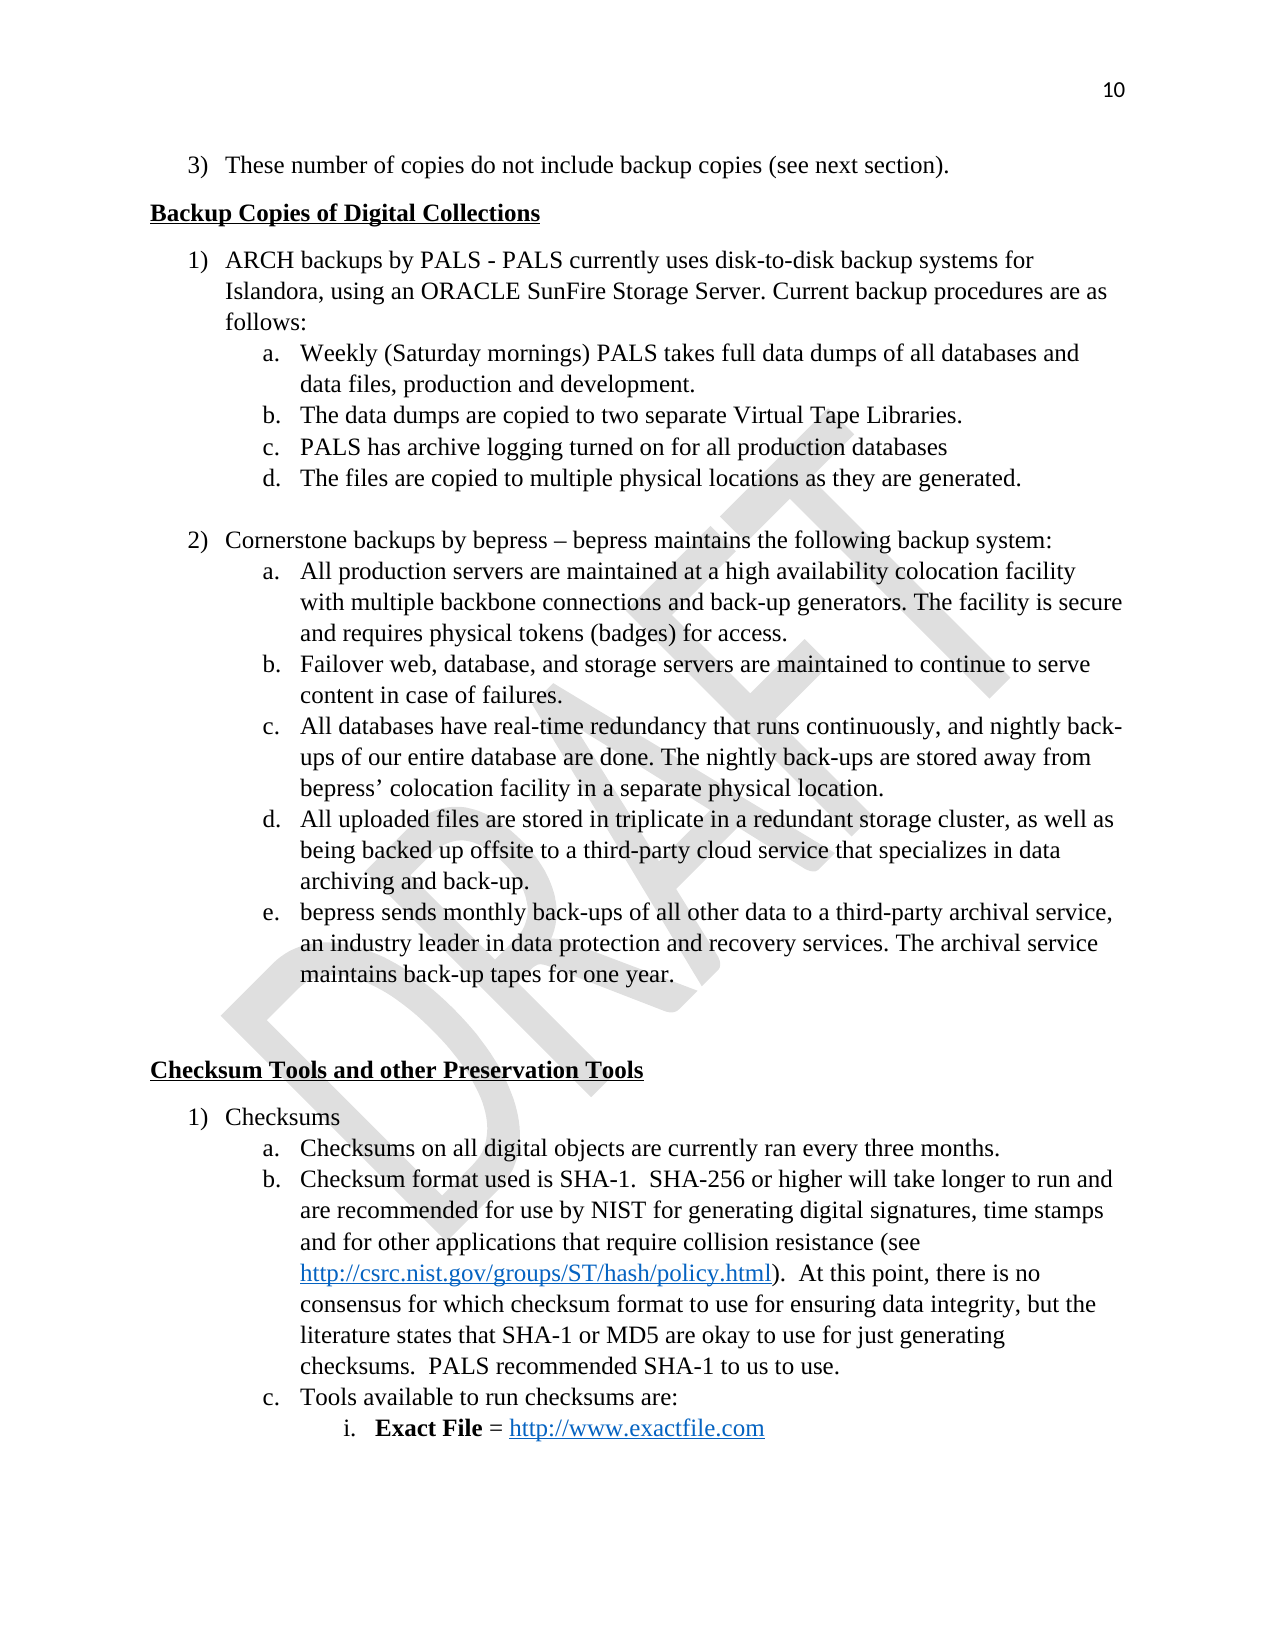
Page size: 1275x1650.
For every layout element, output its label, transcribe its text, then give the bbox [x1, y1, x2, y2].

list Checksum format used is SHA-1. SHA-256 or higher will take longer to run and are recommended for use by NIST for generating digital signatures, time stamps and for other applications that require collision resistance (see http://csrc.nist.gov/groups/ST/hash/policy.html). At this point, there is no consensus for which checksum format to use for ensuring data integrity, but the literature states that SHA-1 or MD5 are okay to use for just generating checksums. PALS recommended SHA-1 to us to use. [262, 1164, 1125, 1379]
list The data dumps are copied to two separate Virtual Tape Libraries. [262, 401, 1125, 429]
list All production servers are maintained at a high availability colocation facility with multiple backbone connections and back-up generators. The facility is secure and requires physical tokens (badges) for access. [262, 556, 1125, 647]
list Checksums on all digital objects are currently ran every three months. [262, 1133, 1125, 1162]
text Checksum Tools and other Preservation Tools [150, 1055, 1125, 1083]
list All databases have real-time redundancy that runs continuously, and nightly back-ups of our entire database are done. The nightly back-ups are stored away from bepress’ colocation facility in a separate physical location. [262, 711, 1125, 802]
list Checksums [187, 1102, 1125, 1131]
list All uploaded files are stored in triplicate in a redundant storage cluster, as well as being backed up offsite to a third-party cloud service that specializes in data archiving and back-up. [262, 804, 1125, 895]
list These number of copies do not include backup copies (see next section). [187, 150, 1125, 179]
list ARCH backups by PALS - PALS currently uses disk-to-disk backup systems for Islandora, using an ORACLE SunFire Storage Server. Current backup procedures are as follows: [187, 245, 1125, 336]
list The files are copied to multiple physical locations as they are generated. [262, 463, 1125, 491]
list Failover web, database, and storage servers are maintained to continue to serve content in case of failures. [262, 649, 1125, 709]
list Cornerstone backups by bepress – bepress maintains the following backup system: [187, 525, 1125, 553]
list PALS has archive logging turned on for all production databases [262, 432, 1125, 460]
text Backup Copies of Digital Collections [150, 198, 1125, 226]
list Exact File = http://www.exactfile.com [356, 1413, 1125, 1442]
list Weekly (Saturday mornings) PALS takes full data dumps of all databases and data files, production and development. [262, 338, 1125, 398]
list bepress sends monthly back-ups of all other data to a third-party archival service, an industry leader in data protection and recovery services. The archival service maintains back-up tapes for one year. [262, 897, 1125, 988]
list Tools available to run checksums are: [262, 1382, 1125, 1411]
